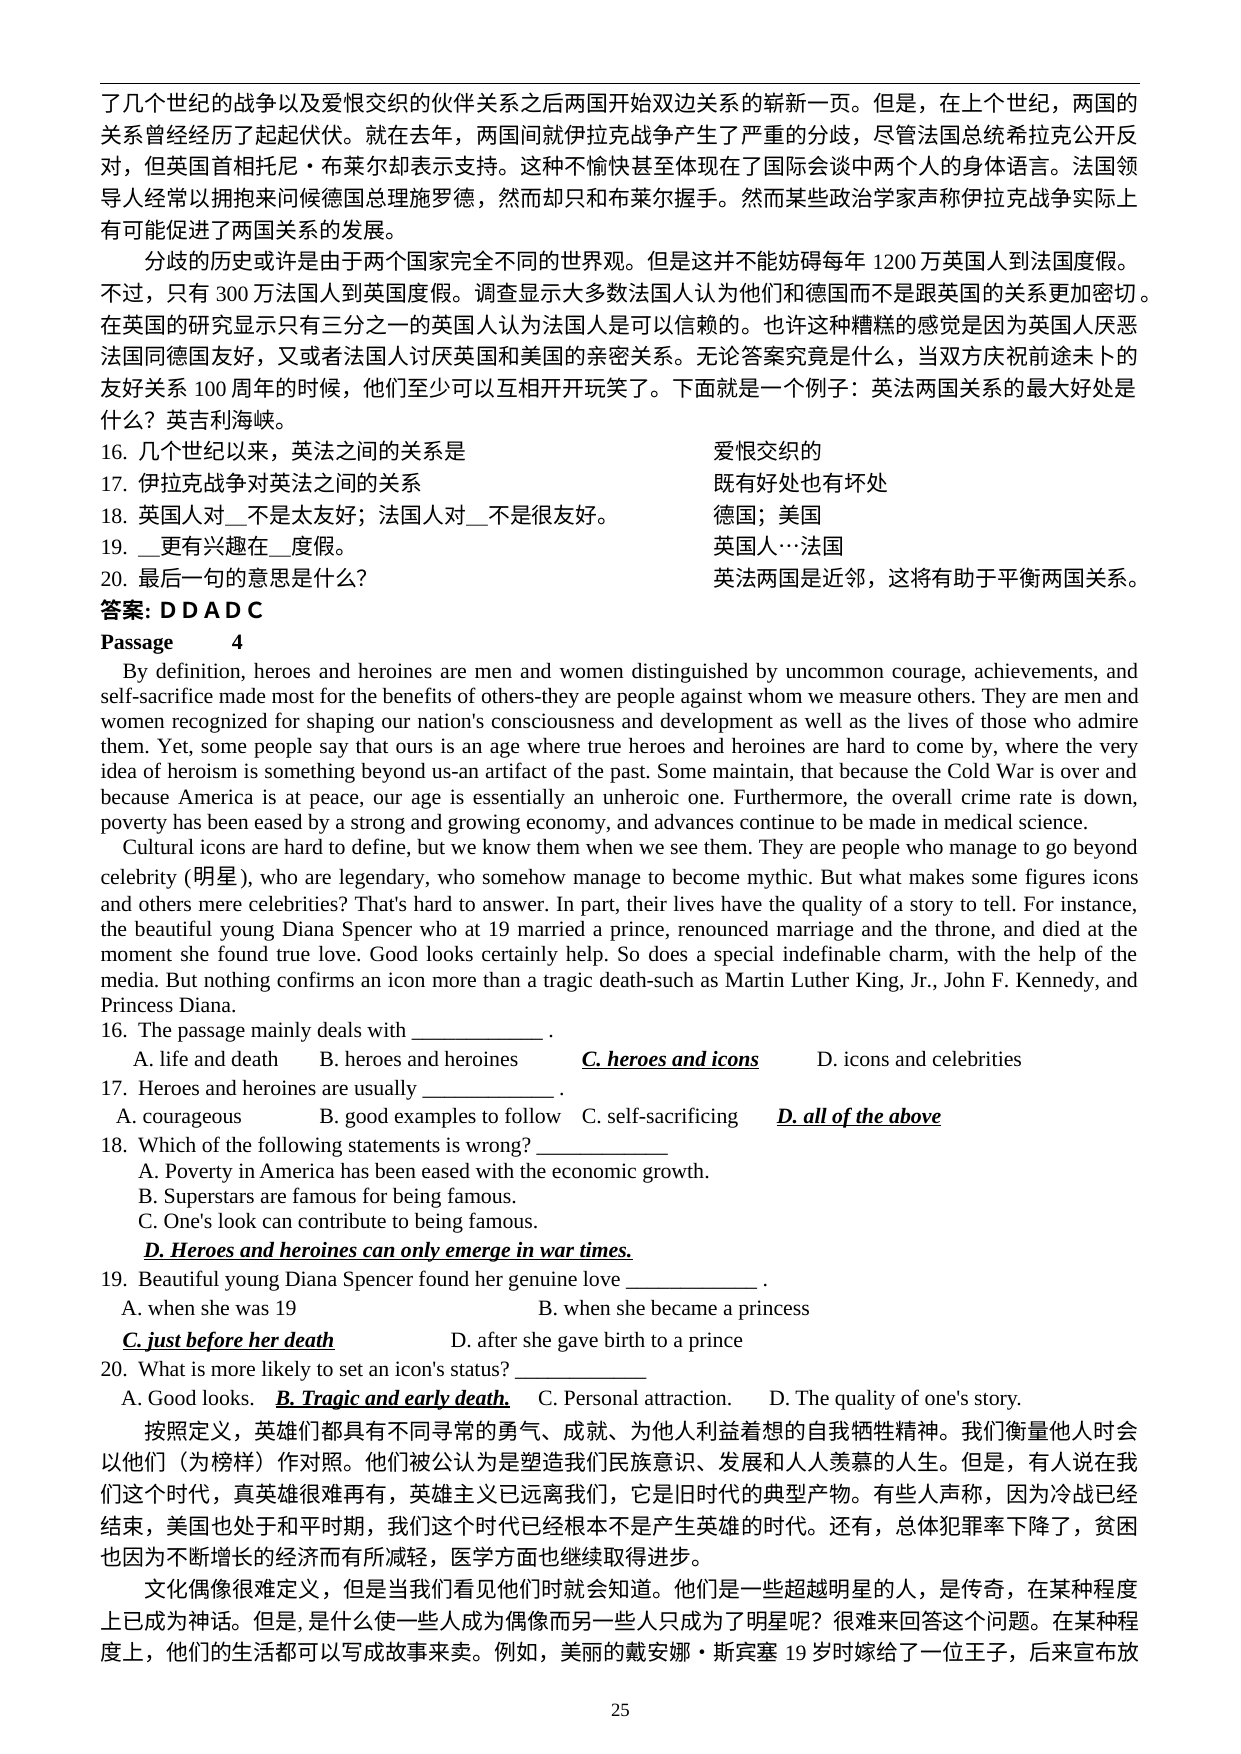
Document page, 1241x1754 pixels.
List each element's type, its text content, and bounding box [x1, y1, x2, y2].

text 分歧的历史或许是由于两个国家完全不同的世界观。但是这并不能妨碍每年1200万英国人到法国度假。不过，只有300万法国人到英国度假。调查显示大多数法国人认为他们和德国而不是跟英国的关系更加密切。在英国的研究显示只有三分之一的英国人认为法国人是可以信赖的。也许这种糟糕的感觉是因为英国人厌恶法国同德国友好，又或者法国人讨厌英国和美国的亲密关系。无论答案究竟是什么，当双方庆祝前途未卜的友好关系100周年的时候，他们至少可以互相开开玩笑了。下面就是一个例子：英法两国关系的最大好处是什么？英吉利海峡。 [100, 244, 1140, 434]
list Beautiful young Diana Spencer found her genuine love ____________ . [100, 1266, 1140, 1291]
text Passage 4 [100, 625, 1140, 658]
text C. just before her death D. after she gave birth to a prince [100, 1323, 1140, 1356]
list ＿更有兴趣在＿度假。 英国人…法国 [100, 529, 1140, 561]
list 最后一句的意思是什么？ 英法两国是近邻，这将有助于平衡两国关系。 [100, 561, 1140, 593]
text A. life and death B. heroes and heroines C. heroes and icons D. icons and celebrities [100, 1042, 1140, 1075]
text D. Heroes and heroines can only emerge in war times. [100, 1233, 1140, 1266]
text A. courageous B. good examples to follow C. self-sacrificing D. all of the above [100, 1100, 1140, 1132]
text By definition, heroes and heroines are men and women distinguished by uncommon courage, achievements, and self-sacrifice made most for the benefits of others-they are people against whom we measure others. They are men and women recognized for shaping our nation's consciousness and development as well as the lives of those who admire them. Yet, some people say that ours is an age where true heroes and heroines are hard to come by, where the very idea of heroism is something beyond us-an artifact of the past. Some maintain, that because the Cold War is over and because America is at peace, our age is essentially an unheroic one. Furthermore, the overall crime rate is down, poverty has been eased by a strong and growing economy, and advances continue to be made in medical science. [100, 658, 1140, 834]
list 几个世纪以来，英法之间的关系是 爱恨交织的 [100, 434, 1140, 466]
text B. Superstars are famous for being famous. [100, 1183, 1140, 1208]
list 伊拉克战争对英法之间的关系 既有好处也有坏处 [100, 466, 1140, 498]
text C. One's look can contribute to being famous. [100, 1208, 1140, 1233]
list Which of the following statements is wrong? ____________ [100, 1132, 1140, 1158]
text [100, 1572, 1140, 1667]
text 按照定义，英雄们都具有不同寻常的勇气、成就、为他人利益着想的自我牺牲精神。我们衡量他人时会以他们（为榜样）作对照。他们被公认为是塑造我们民族意识、发展和人人羡慕的人生。但是，有人说在我们这个时代，真英雄很难再有，英雄主义已远离我们，它是旧时代的典型产物。有些人声称，因为冷战已经结束，美国也处于和平时期，我们这个时代已经根本不是产生英雄的时代。还有，总体犯罪率下降了，贫困也因为不断增长的经济而有所减轻，医学方面也继续取得进步。 [100, 1414, 1140, 1572]
text Cultural icons are hard to define, but we know them when we see them. They are people who manage to go beyond celebrity (明星), who are legendary, who somehow manage to become mythic. But what makes some figures icons and others mere celebrities? That's hard to answer. In part, their lives have the quality of a story to tell. For instance, the beautiful young Diana Spencer who at 19 married a prince, renounced marriage and the throne, and died at the moment she found true love. Good looks certainly help. So does a special indefinable charm, with the help of the media. But nothing confirms an icon more than a tragic death-such as Martin Luther King, Jr., John F. Kennedy, and Princess Diana. [100, 834, 1140, 1017]
list What is more likely to set an icon's status? ____________ [100, 1356, 1140, 1381]
text 答案: ＤＤＡＤＣ [100, 593, 1140, 625]
text A. when she was 19 B. when she became a princess [100, 1291, 1140, 1323]
text A. Poverty in America has been eased with the economic growth. [100, 1158, 1140, 1183]
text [100, 86, 1140, 244]
list The passage mainly deals with ____________ . [100, 1017, 1140, 1042]
text A. Good looks. B. Tragic and early death. C. Personal attraction. D. The quality of one's story. [100, 1381, 1140, 1414]
list 英国人对＿不是太友好；法国人对＿不是很友好。 德国；美国 [100, 498, 1140, 529]
list Heroes and heroines are usually ____________ . [100, 1075, 1140, 1100]
